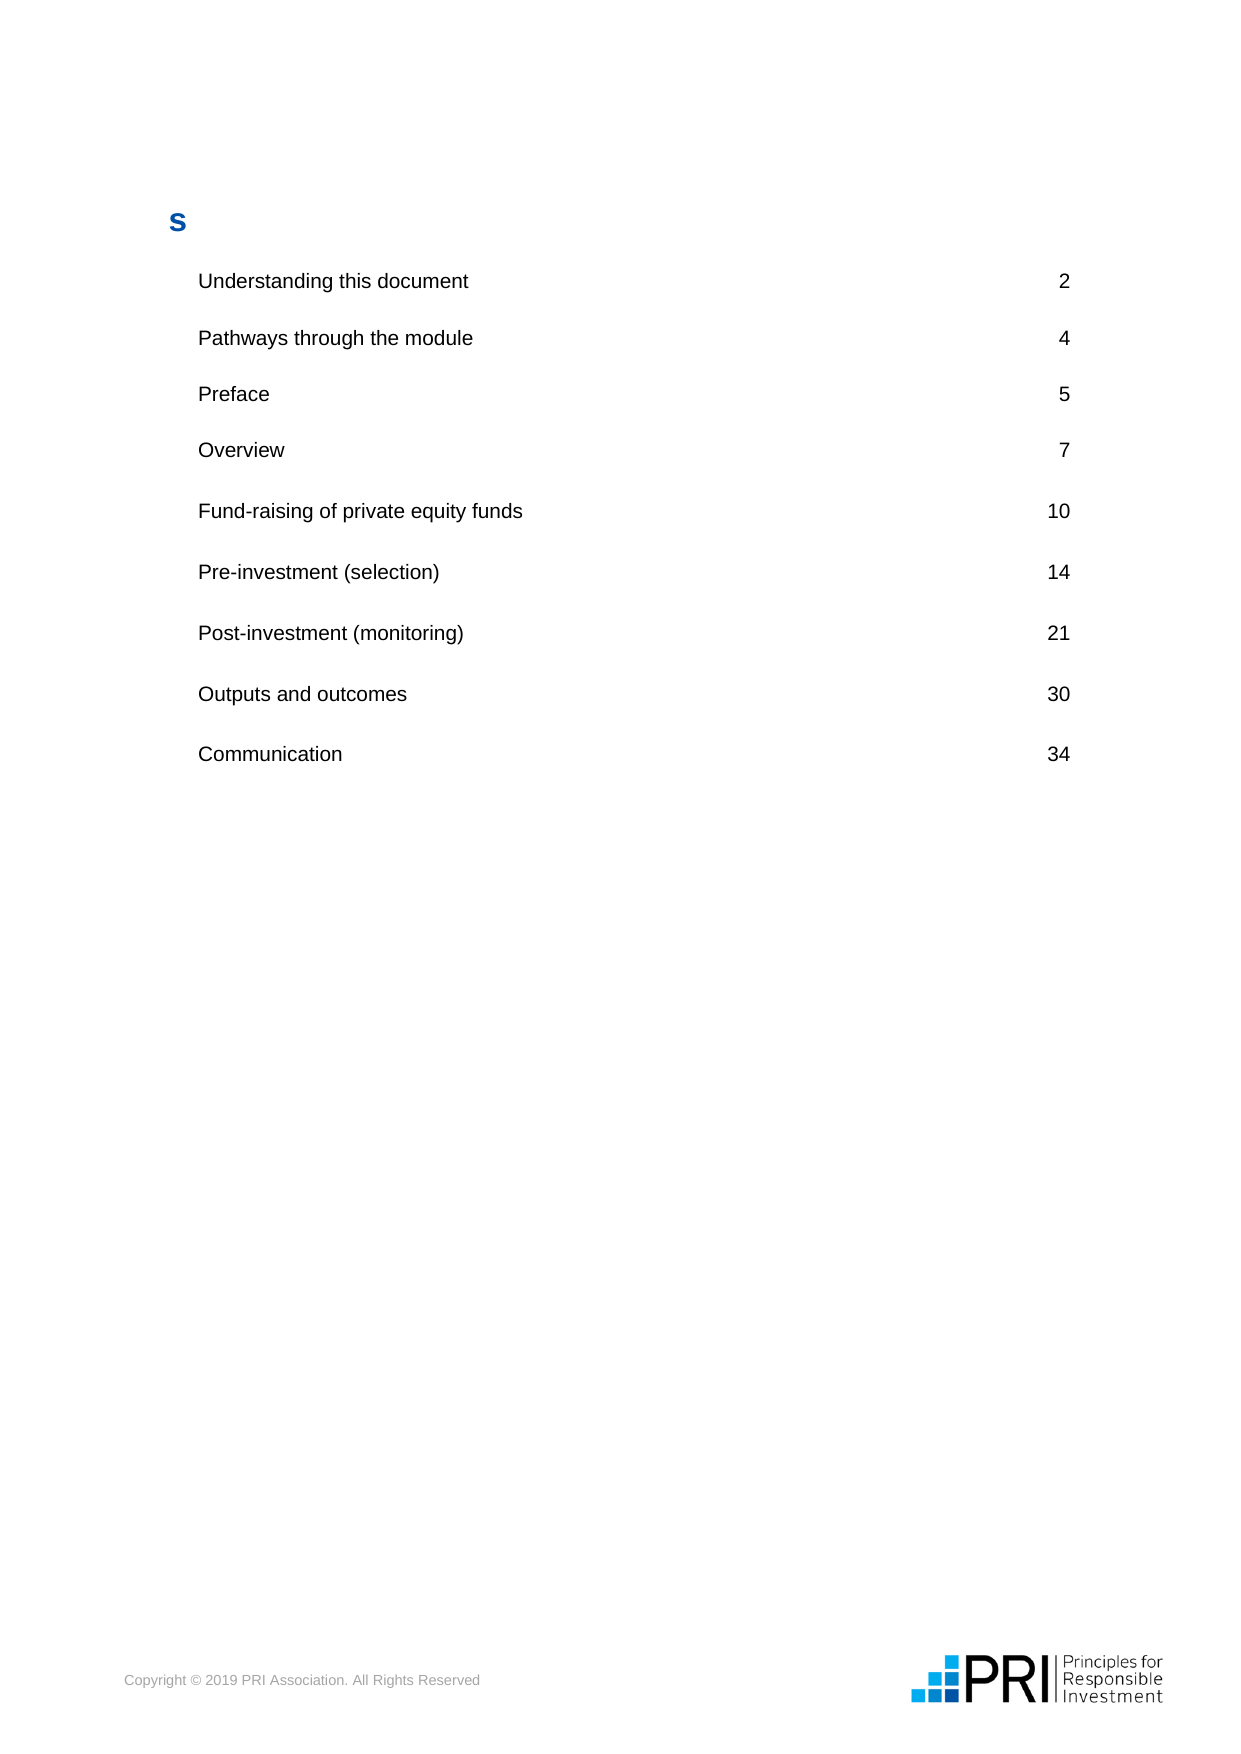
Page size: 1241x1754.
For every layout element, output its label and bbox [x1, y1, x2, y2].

picture [898, 1621, 1240, 1753]
